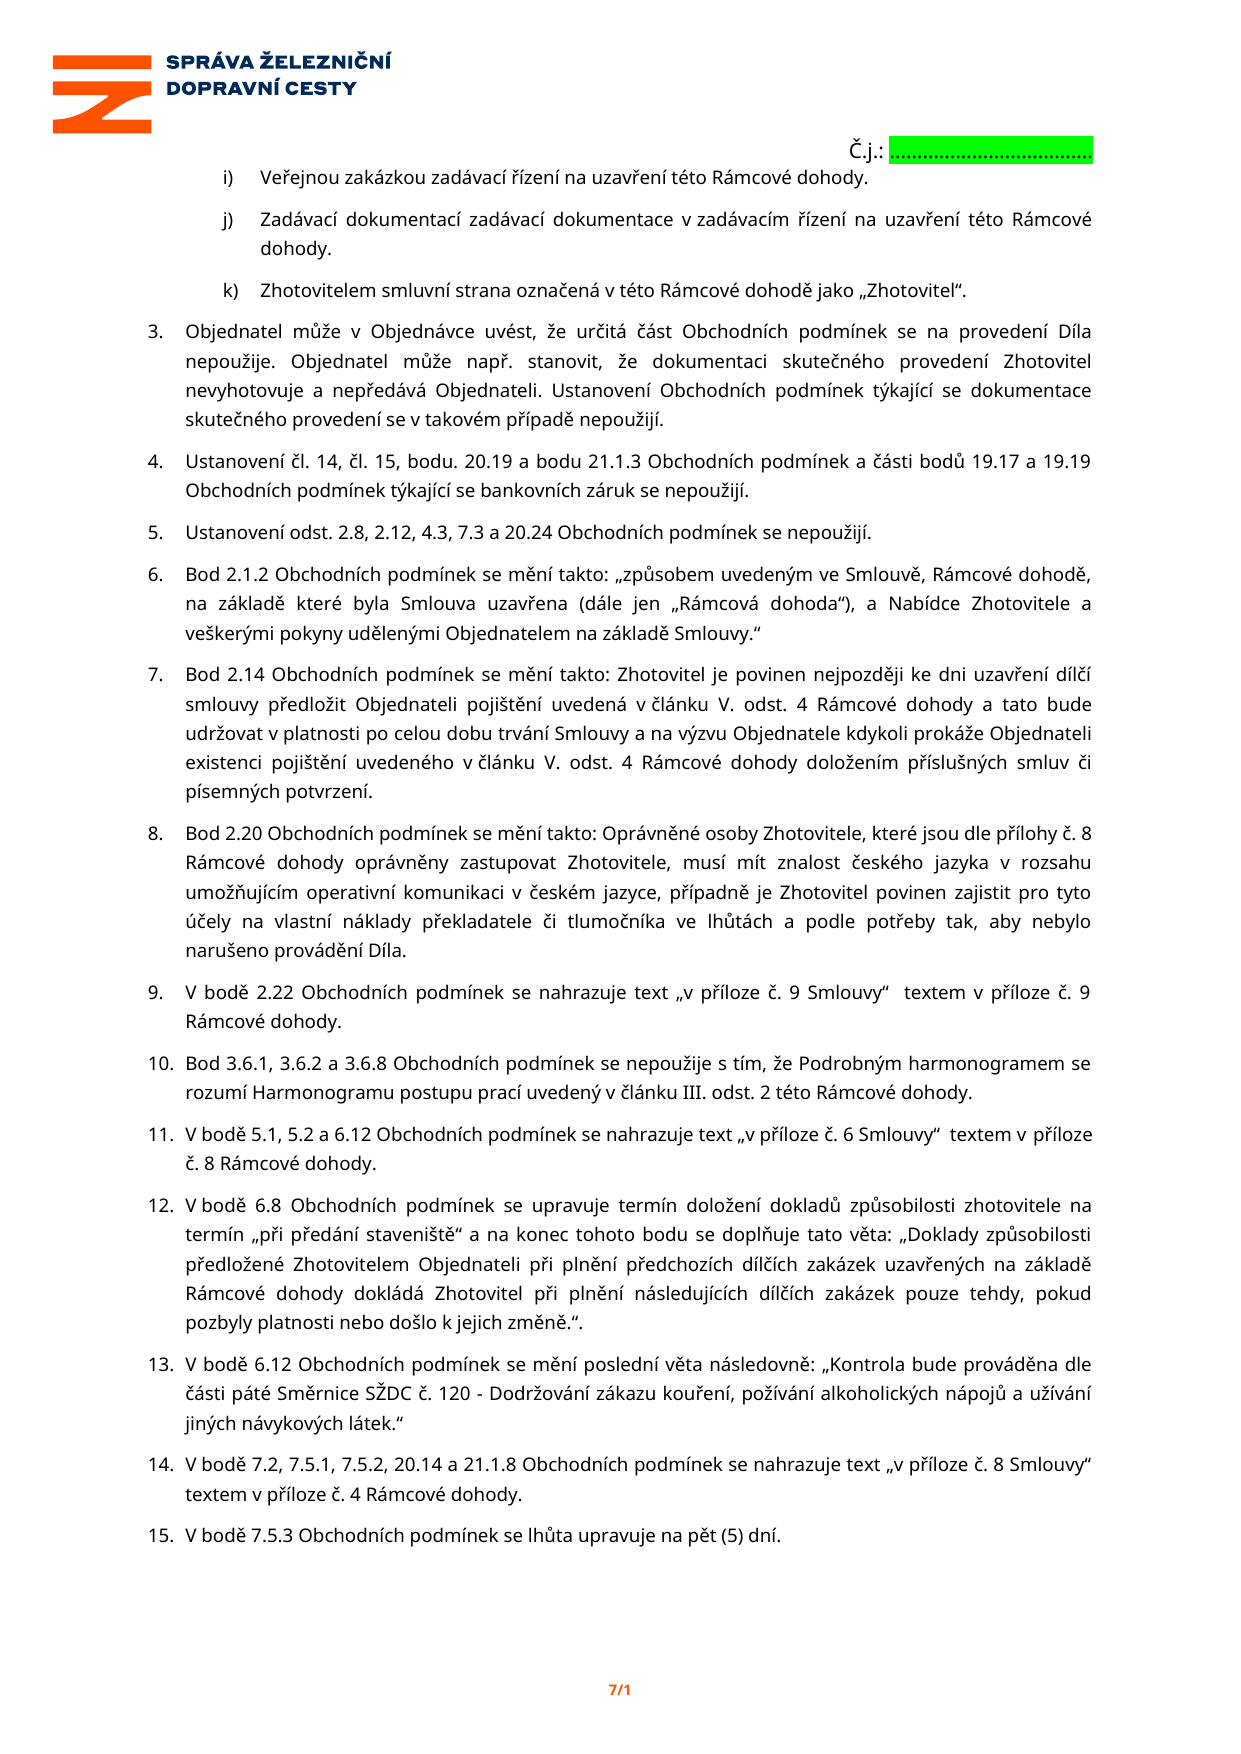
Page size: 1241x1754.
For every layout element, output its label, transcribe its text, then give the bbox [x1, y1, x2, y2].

list V bodě 6.12 Obchodních podmínek se mění poslední věta následovně: „Kontrola bude prováděna dle části páté Směrnice SŽDC č. 120 - Dodržování zákazu kouření, požívání alkoholických nápojů a užívání jiných návykových látek.“ [148, 1351, 1093, 1435]
list Bod 2.14 Obchodních podmínek se mění takto: Zhotovitel je povinen nejpozději ke dni uzavření dílčí smlouvy předložit Objednateli pojištění uvedená v článku V. odst. 4 Rámcové dohody a tato bude udržovat v platnosti po celou dobu trvání Smlouvy a na výzvu Objednatele kdykoli prokáže Objednateli existenci pojištění uvedeného v článku V. odst. 4 Rámcové dohody doložením příslušných smluv či písemných potvrzení. [148, 662, 1093, 804]
list V bodě 7.5.3 Obchodních podmínek se lhůta upravuje na pět (5) dní. [148, 1523, 1093, 1548]
list Bod 2.20 Obchodních podmínek se mění takto: Oprávněné osoby Zhotovitele, které jsou dle přílohy č. 8 Rámcové dohody oprávněny zastupovat Zhotovitele, musí mít znalost českého jazyka v rozsahu umožňujícím operativní komunikaci v českém jazyce, případně je Zhotovitel povinen zajistit pro tyto účely na vlastní náklady překladatele či tlumočníka ve lhůtách a podle potřeby tak, aby nebylo narušeno provádění Díla. [148, 820, 1093, 963]
list V bodě 2.22 Obchodních podmínek se nahrazuje text „v příloze č. 9 Smlouvy“ textem v příloze č. 9 Rámcové dohody. [148, 979, 1093, 1034]
list Veřejnou zakázkou zadávací řízení na uzavření této Rámcové dohody. [223, 164, 1093, 190]
list Zadávací dokumentací zadávací dokumentace v zadávacím řízení na uzavření této Rámcové dohody. [223, 206, 1093, 261]
list Bod 3.6.1, 3.6.2 a 3.6.8 Obchodních podmínek se nepoužije s tím, že Podrobným harmonogramem se rozumí Harmonogramu postupu prací uvedený v článku III. odst. 2 této Rámcové dohody. [148, 1050, 1093, 1105]
list Ustanovení odst. 2.8, 2.12, 4.3, 7.3 a 20.24 Obchodních podmínek se nepoužijí. [148, 519, 1093, 545]
list V bodě 5.1, 5.2 a 6.12 Obchodních podmínek se nahrazuje text „v příloze č. 6 Smlouvy“ textem v příloze č. 8 Rámcové dohody. [148, 1121, 1093, 1176]
list V bodě 6.8 Obchodních podmínek se upravuje termín doložení dokladů způsobilosti zhotovitele na termín „při předání staveniště“ a na konec tohoto bodu se doplňuje tato věta: „Doklady způsobilosti předložené Zhotovitelem Objednateli při plnění předchozích dílčích zakázek uzavřených na základě Rámcové dohody dokládá Zhotovitel při plnění následujících dílčích zakázek pouze tehdy, pokud pozbyly platnosti nebo došlo k jejich změně.“. [148, 1192, 1093, 1335]
list Bod 2.1.2 Obchodních podmínek se mění takto: „způsobem uvedeným ve Smlouvě, Rámcové dohodě, na základě které byla Smlouva uzavřena (dále jen „Rámcová dohoda“), a Nabídce Zhotovitele a veškerými pokyny udělenými Objednatelem na základě Smlouvy.“ [148, 561, 1093, 645]
list Objednatel může v Objednávce uvést, že určitá část Obchodních podmínek se na provedení Díla nepoužije. Objednatel může např. stanovit, že dokumentaci skutečného provedení Zhotovitel nevyhotovuje a nepředává Objednateli. Ustanovení Obchodních podmínek týkající se dokumentace skutečného provedení se v takovém případě nepoužijí. [148, 319, 1093, 432]
list Ustanovení čl. 14, čl. 15, bodu. 20.19 a bodu 21.1.3 Obchodních podmínek a části bodů 19.17 a 19.19 Obchodních podmínek týkající se bankovních záruk se nepoužijí. [148, 448, 1093, 503]
list V bodě 7.2, 7.5.1, 7.5.2, 20.14 a 21.1.8 Obchodních podmínek se nahrazuje text „v příloze č. 8 Smlouvy“ textem v příloze č. 4 Rámcové dohody. [148, 1452, 1093, 1506]
list Zhotovitelem smluvní strana označená v této Rámcové dohodě jako „Zhotovitel“. [223, 277, 1093, 303]
